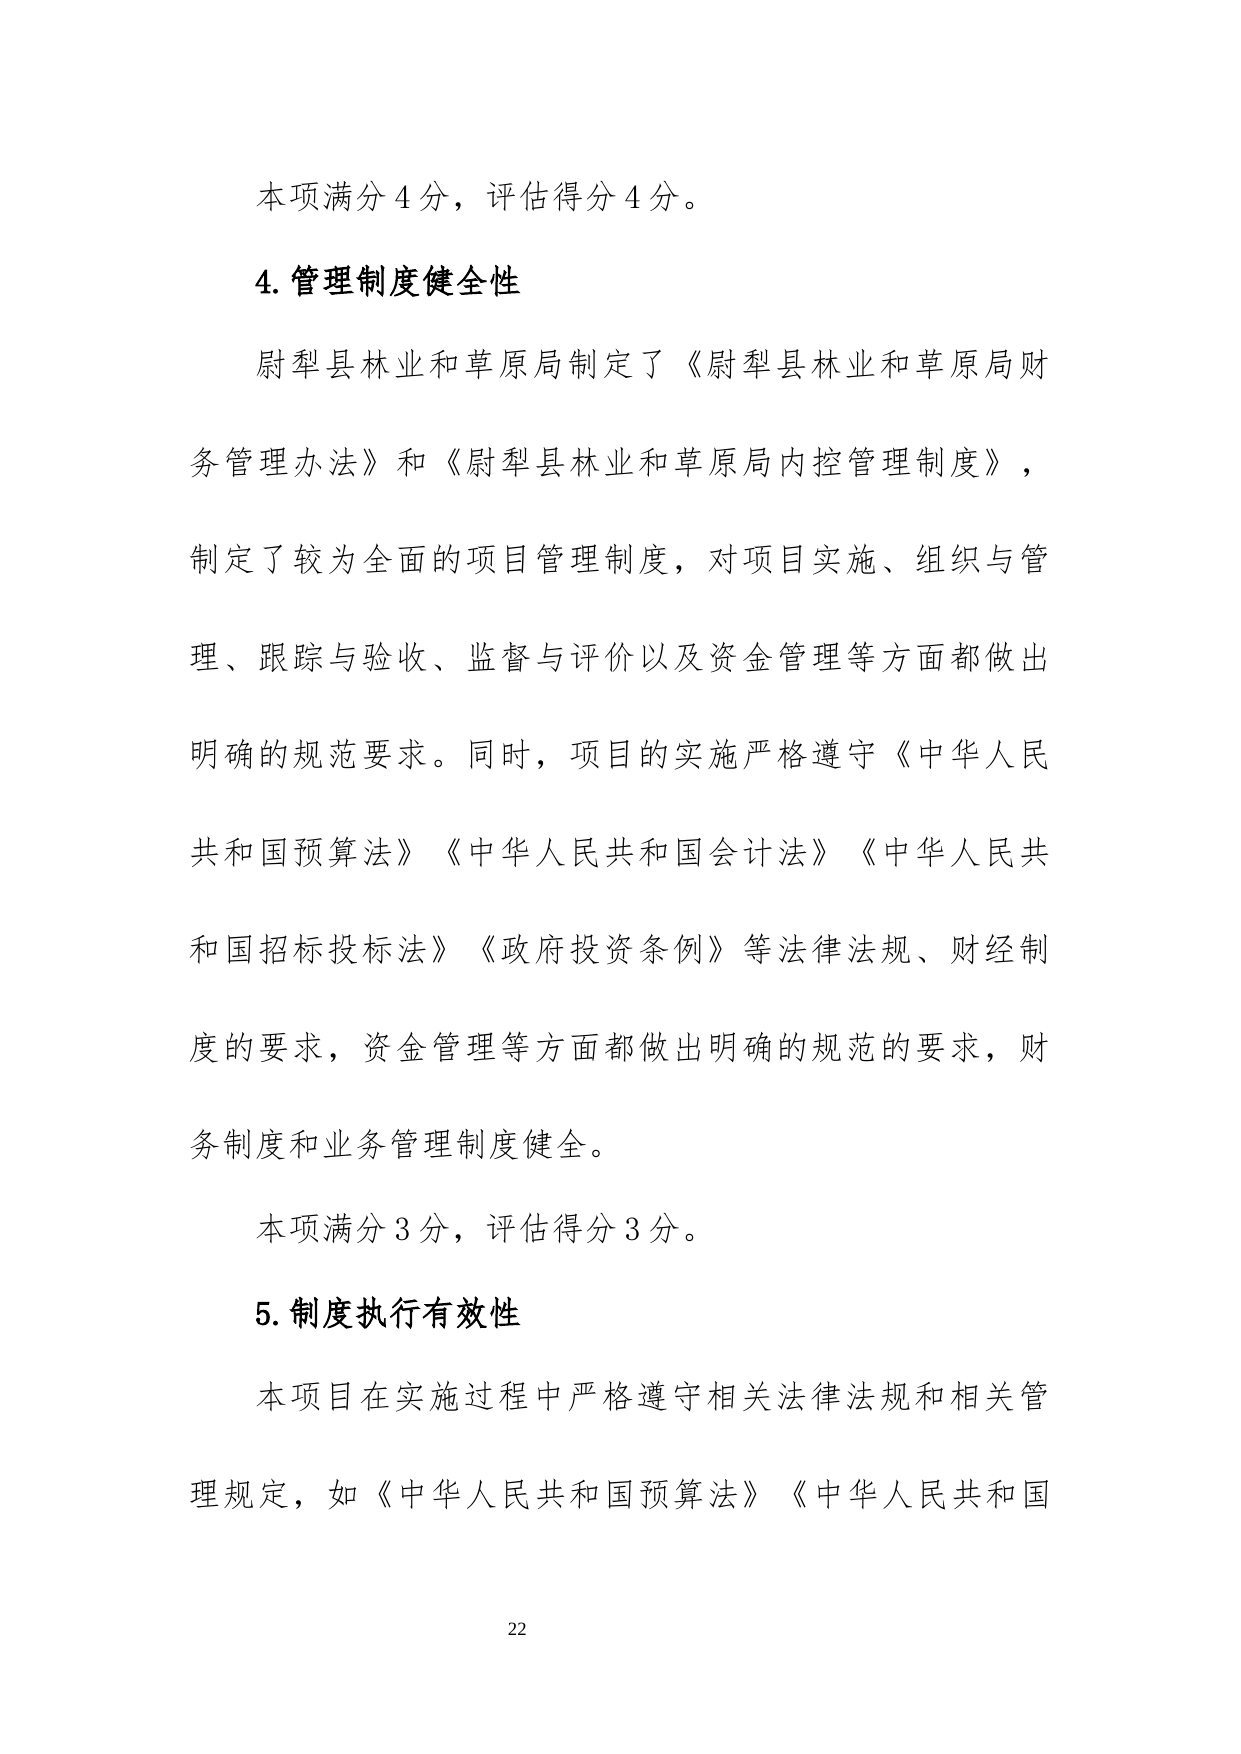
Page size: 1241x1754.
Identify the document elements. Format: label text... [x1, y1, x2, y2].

text 本项满分3分，评估得分3分。 [187, 1194, 1053, 1259]
text 5.制度执行有效性 [187, 1278, 1053, 1343]
text 本项满分4分，评估得分4分。 [187, 162, 1053, 227]
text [187, 1362, 1053, 1524]
text 尉犁县林业和草原局制定了《尉犁县林业和草原局财务管理办法》和《尉犁县林业和草原局内控管理制度》，制定了较为全面的项目管理制度，对项目实施、组织与管理、跟踪与验收、监督与评价以及资金管理等方面都做出明确的规范要求。同时，项目的实施严格遵守《中华人民共和国预算法》《中华人民共和国会计法》《中华人民共和国招标投标法》《政府投资条例》等法律法规、财经制度的要求，资金管理等方面都做出明确的规范的要求，财务制度和业务管理制度健全。 [187, 330, 1053, 1175]
text 4.管理制度健全性 [187, 246, 1053, 311]
